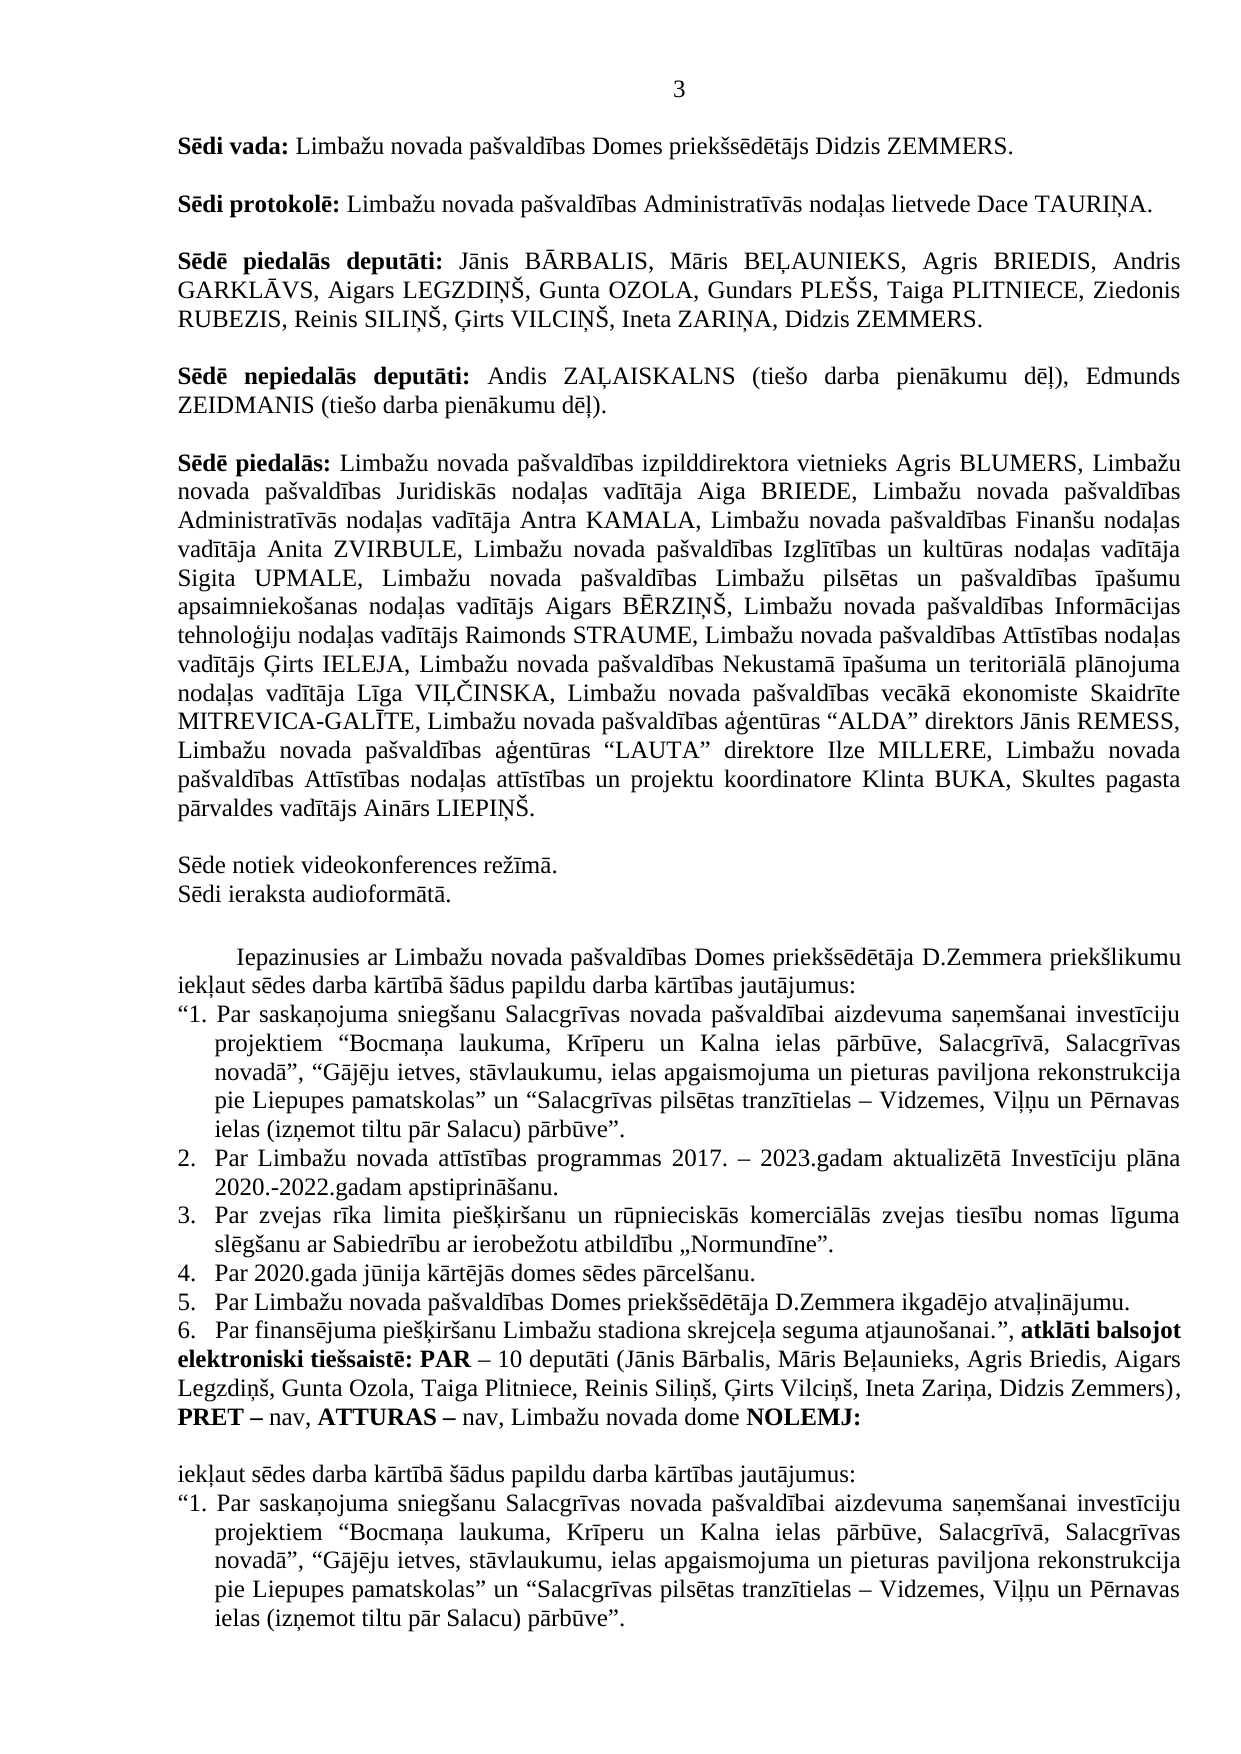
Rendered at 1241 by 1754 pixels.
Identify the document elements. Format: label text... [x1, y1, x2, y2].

text Sēdi protokolē: Limbažu novada pašvaldības Administratīvās nodaļas lietvede Dace TAURIŅA. [177, 189, 1181, 218]
text Sēdi ieraksta audioformātā. [177, 879, 1181, 908]
text Sēde notiek videokonferences režīmā. [177, 850, 1181, 879]
text iekļaut sēdes darba kārtībā šādus papildu darba kārtības jautājumus: [177, 1459, 1181, 1488]
list Par Limbažu novada pašvaldības Domes priekšsēdētāja D.Zemmera ikgadējo atvaļinājumu. [177, 1287, 1181, 1315]
text Sēdē nepiedalās deputāti: Andis ZAĻAISKALNS (tiešo darba pienākumu dēļ), Edmunds ZEIDMANIS (tiešo darba pienākumu dēļ). [177, 361, 1181, 419]
text Iepazinusies ar Limbažu novada pašvaldības Domes priekšsēdētāja D.Zemmera priekšlikumu iekļaut sēdes darba kārtībā šādus papildu darba kārtības jautājumus: [177, 942, 1181, 999]
text Sēdi vada: Limbažu novada pašvaldības Domes priekšsēdētājs Didzis ZEMMERS. [177, 131, 1181, 160]
text “1. Par saskaņojuma sniegšanu Salacgrīvas novada pašvaldībai aizdevuma saņemšanai investīciju projektiem “Bocmaņa laukuma, Krīperu un Kalna ielas pārbūve, Salacgrīvā, Salacgrīvas novadā”, “Gājēju ietves, stāvlaukumu, ielas apgaismojuma un pieturas paviljona rekonstrukcija pie Liepupes pamatskolas” un “Salacgrīvas pilsētas tranzītielas – Vidzemes, Viļņu un Pērnavas ielas (izņemot tiltu pār Salacu) pārbūve”. [177, 1488, 1181, 1632]
list Par 2020.gada jūnija kārtējās domes sēdes pārcelšanu. [177, 1258, 1181, 1287]
list Par Limbažu novada attīstības programmas 2017. – 2023.gadam aktualizētā Investīciju plāna 2020.-2022.gadam apstiprināšanu. [177, 1143, 1181, 1200]
text 6. Par finansējuma piešķiršanu Limbažu stadiona skrejceļa seguma atjaunošanai.”, atklāti balsojot elektroniski tiešsaistē: PAR – 10 deputāti (Jānis Bārbalis, Māris Beļaunieks, Agris Briedis, Aigars Legzdiņš, Gunta Ozola, Taiga Plitniece, Reinis Siliņš, Ģirts Vilciņš, Ineta Zariņa, Didzis Zemmers), PRET – nav, ATTURAS – nav, Limbažu novada dome NOLEMJ: [177, 1315, 1181, 1430]
text Sēdē piedalās deputāti: Jānis BĀRBALIS, Māris BEĻAUNIEKS, Agris BRIEDIS, Andris GARKLĀVS, Aigars LEGZDIŅŠ, Gunta OZOLA, Gundars PLEŠS, Taiga PLITNIECE, Ziedonis RUBEZIS, Reinis SILIŅŠ, Ģirts VILCIŅŠ, Ineta ZARIŅA, Didzis ZEMMERS. [177, 246, 1181, 333]
text Sēdē piedalās: Limbažu novada pašvaldības izpilddirektora vietnieks Agris BLUMERS, Limbažu novada pašvaldības Juridiskās nodaļas vadītāja Aiga BRIEDE, Limbažu novada pašvaldības Administratīvās nodaļas vadītāja Antra KAMALA, Limbažu novada pašvaldības Finanšu nodaļas vadītāja Anita ZVIRBULE, Limbažu novada pašvaldības Izglītības un kultūras nodaļas vadītāja Sigita UPMALE, Limbažu novada pašvaldības Limbažu pilsētas un pašvaldības īpašumu apsaimniekošanas nodaļas vadītājs Aigars BĒRZIŅŠ, Limbažu novada pašvaldības Informācijas tehnoloģiju nodaļas vadītājs Raimonds STRAUME, Limbažu novada pašvaldības Attīstības nodaļas vadītājs Ģirts IELEJA, Limbažu novada pašvaldības Nekustamā īpašuma un teritoriālā plānojuma nodaļas vadītāja Līga VIĻČINSKA, Limbažu novada pašvaldības vecākā ekonomiste Skaidrīte MITREVICA-GALĪTE, Limbažu novada pašvaldības aģentūras “ALDA” direktors Jānis REMESS, Limbažu novada pašvaldības aģentūras “LAUTA” direktore Ilze MILLERE, Limbažu novada pašvaldības Attīstības nodaļas attīstības un projektu koordinatore Klinta BUKA, Skultes pagasta pārvaldes vadītājs Ainārs LIEPIŅŠ. [177, 448, 1181, 821]
text “1. Par saskaņojuma sniegšanu Salacgrīvas novada pašvaldībai aizdevuma saņemšanai investīciju projektiem “Bocmaņa laukuma, Krīperu un Kalna ielas pārbūve, Salacgrīvā, Salacgrīvas novadā”, “Gājēju ietves, stāvlaukumu, ielas apgaismojuma un pieturas paviljona rekonstrukcija pie Liepupes pamatskolas” un “Salacgrīvas pilsētas tranzītielas – Vidzemes, Viļņu un Pērnavas ielas (izņemot tiltu pār Salacu) pārbūve”. [177, 999, 1181, 1143]
